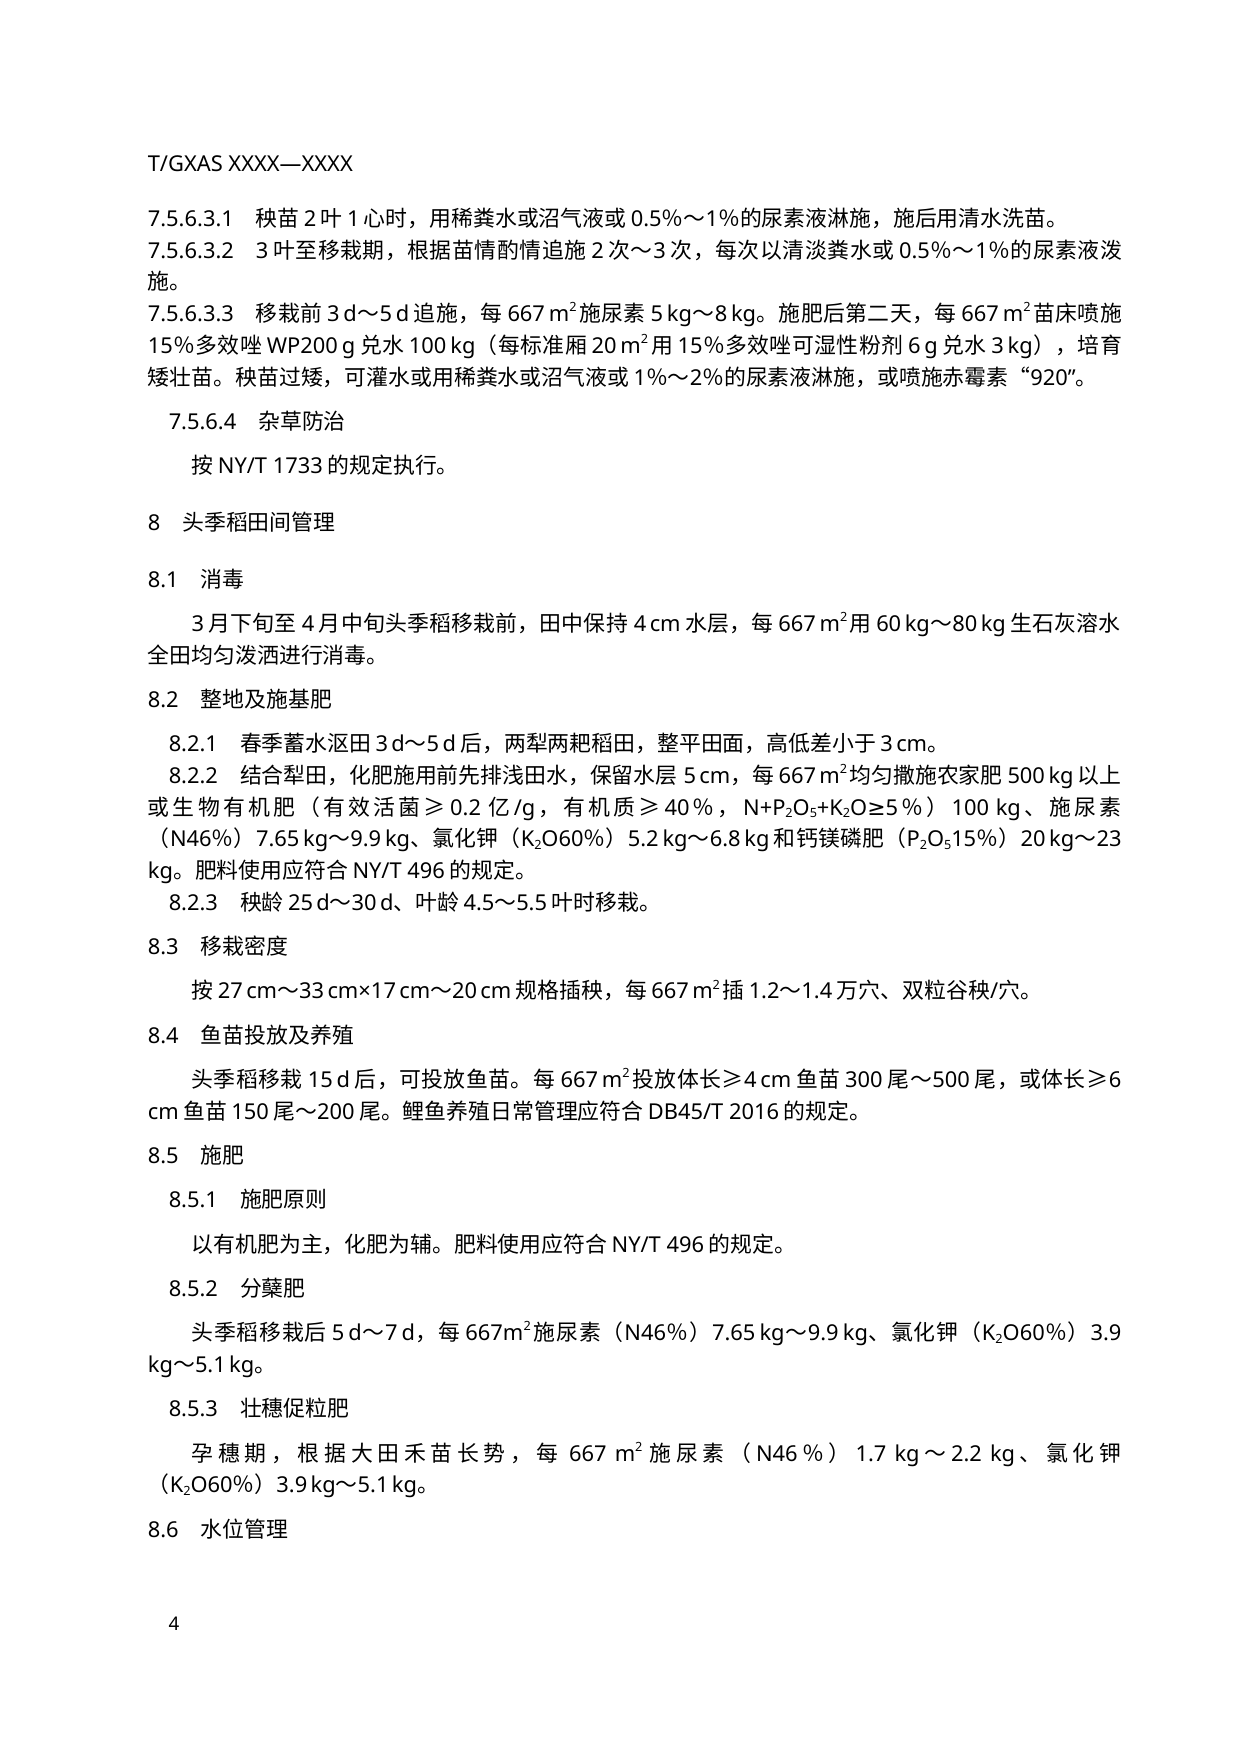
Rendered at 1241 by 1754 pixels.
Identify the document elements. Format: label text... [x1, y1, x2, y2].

text 消毒 [148, 562, 1122, 593]
text 移栽前3 d～5 d追施，每667 m2施尿素5 kg～8 kg。施肥后第二天，每667 m2苗床喷施15％多效唑WP200 g兑水100 kg（每标准厢20 m2用15％多效唑可湿性粉剂6 g兑水3 kg），培育矮壮苗。秧苗过矮，可灌水或用稀粪水或沼气液或1％～2％的尿素液淋施，或喷施赤霉素“920”。 [148, 296, 1122, 391]
text 结合犁田，化肥施用前先排浅田水，保留水层5 cm，每667 m2均匀撒施农家肥500 kg以上或生物有机肥（有效活菌≥0.2亿/g，有机质≥40％，N+P2O5+K2O≥5％）100 kg、施尿素（N46％）7.65 kg～9.9 kg、氯化钾（K2O60％）5.2 kg～6.8 kg和钙镁磷肥（P2O515％）20 kg～23 kg。肥料使用应符合NY/T 496的规定。 [148, 758, 1122, 885]
text 施肥原则 [148, 1182, 1122, 1214]
text 分蘖肥 [148, 1271, 1122, 1303]
text 以有机肥为主，化肥为辅。肥料使用应符合NY/T 496的规定。 [148, 1227, 1122, 1258]
text 移栽密度 [148, 929, 1122, 961]
text 秧苗2叶1心时，用稀粪水或沼气液或0.5％～1％的尿素液淋施，施后用清水洗苗。 [148, 201, 1122, 233]
text 按27 cm～33 cm×17 cm～20 cm规格插秧，每667 m2插1.2～1.4万穴、双粒谷秧/穴。 [148, 973, 1122, 1005]
text 头季稻移栽后5 d～7 d，每667m2施尿素（N46％）7.65 kg～9.9 kg、氯化钾（K2O60％）3.9 kg～5.1 kg。 [148, 1315, 1122, 1379]
text 3叶至移栽期，根据苗情酌情追施2次～3次，每次以清淡粪水或0.5％～1％的尿素液泼施。 [148, 233, 1122, 296]
text 壮穗促粒肥 [148, 1391, 1122, 1423]
text 水位管理 [148, 1512, 1122, 1543]
text 3月下旬至4月中旬头季稻移栽前，田中保持4 cm水层，每667 m2用60 kg～80 kg生石灰溶水全田均匀泼洒进行消毒。 [148, 606, 1122, 669]
text 春季蓄水沤田3 d～5 d后，两犁两耙稻田，整平田面，高低差小于3 cm。 [148, 726, 1122, 758]
text 孕穗期，根据大田禾苗长势，每667 m2施尿素（N46％）1.7 kg～2.2 kg、氯化钾（K2O60％）3.9 kg～5.1 kg。 [148, 1436, 1122, 1499]
text 鱼苗投放及养殖 [148, 1018, 1122, 1049]
text 按NY/T 1733的规定执行。 [148, 448, 1122, 480]
text 头季稻田间管理 [148, 505, 1122, 537]
text 头季稻移栽15 d后，可投放鱼苗。每667 m2投放体长≥4 cm鱼苗300尾～500尾，或体长≥6 cm鱼苗150尾～200尾。鲤鱼养殖日常管理应符合DB45/T 2016的规定。 [148, 1062, 1122, 1126]
text 杂草防治 [148, 404, 1122, 436]
text 秧龄25 d～30 d、叶龄4.5～5.5叶时移栽。 [148, 885, 1122, 917]
text 施肥 [148, 1138, 1122, 1170]
text 整地及施基肥 [148, 682, 1122, 714]
